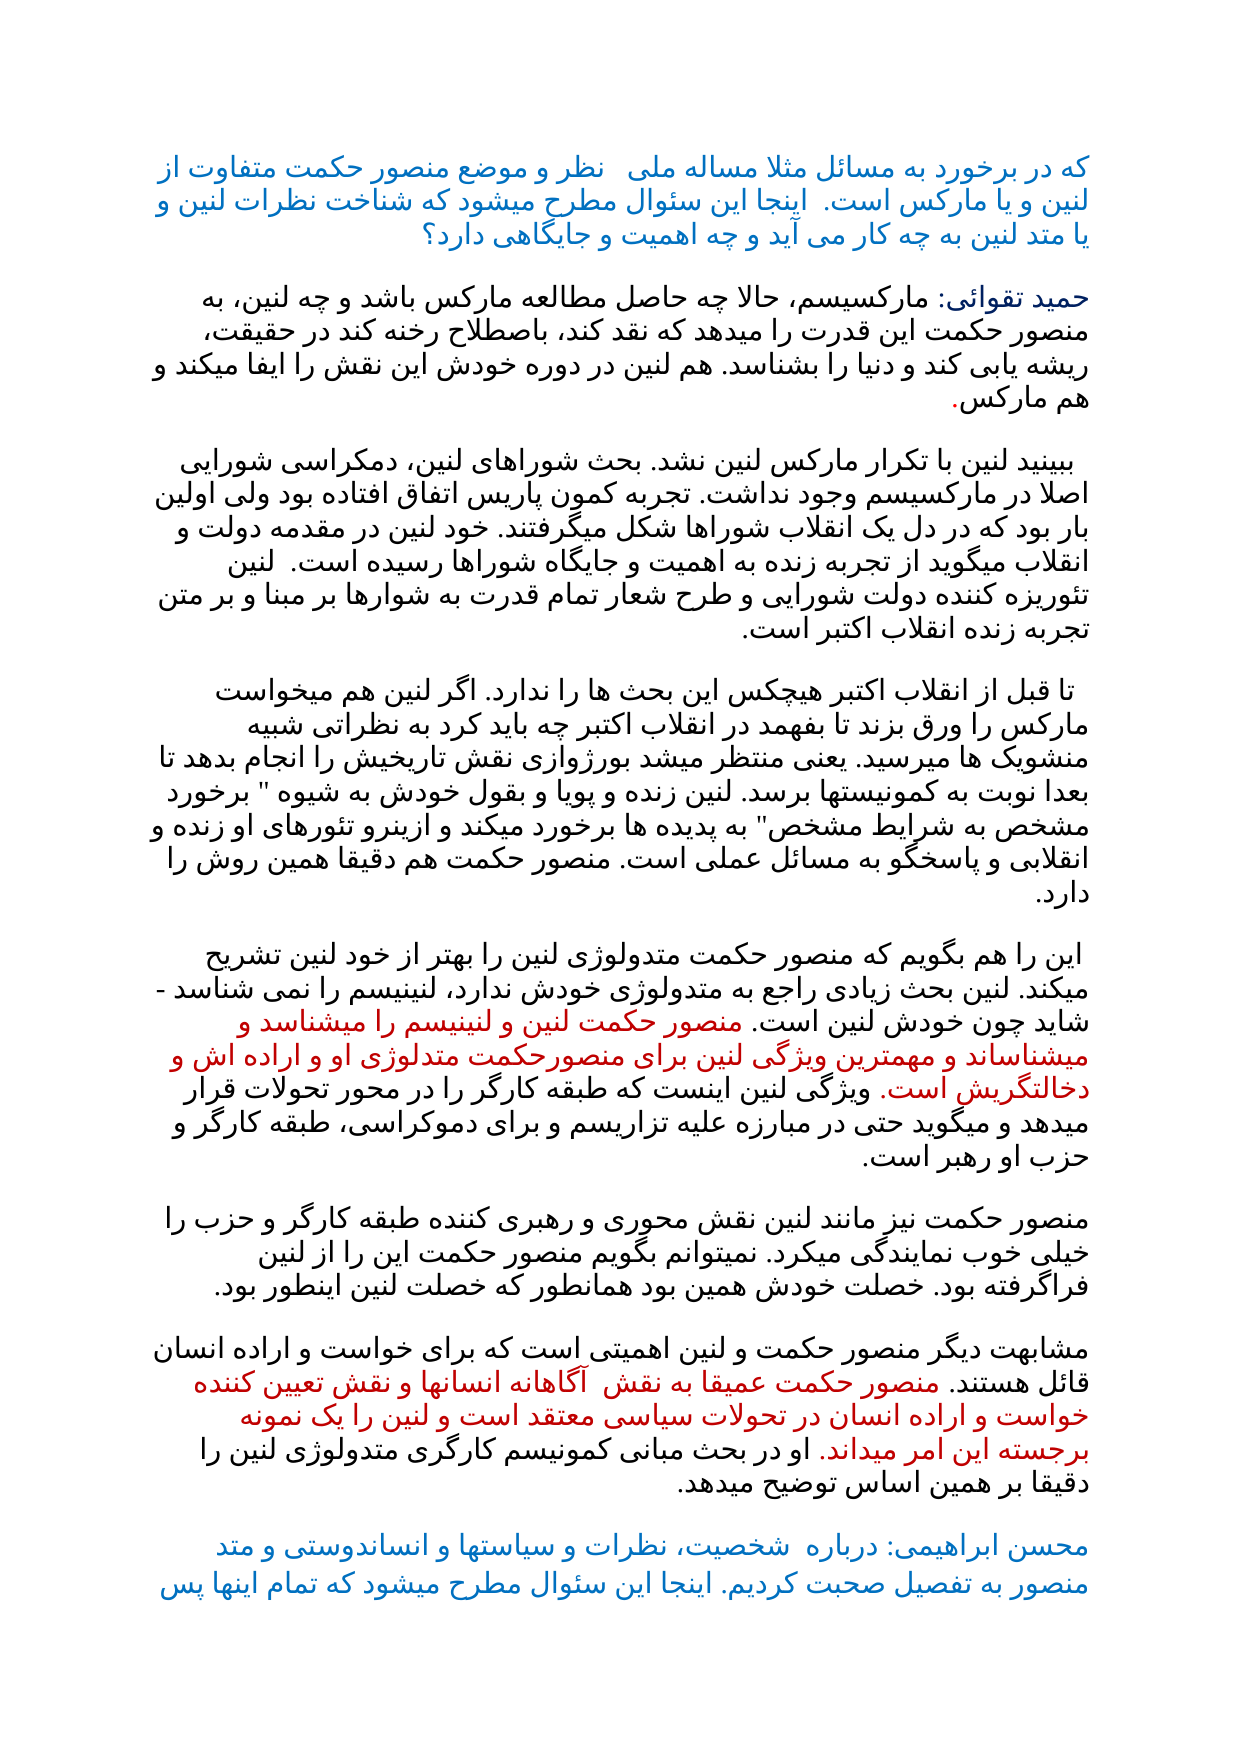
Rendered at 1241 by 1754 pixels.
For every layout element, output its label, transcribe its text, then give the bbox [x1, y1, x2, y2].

text ببینید لنین با تکرار مارکس لنین نشد. بحث شوراهای لنین، دمکراسی شورایی اصلا در مارکسیسم وجود نداشت. تجربه کمون پاریس اتفاق افتاده بود ولی اولین بار بود که در دل یک انقلاب شوراها شکل میگرفتند. خود لنین در مقدمه دولت و انقلاب میگوید از تجربه زنده به اهمیت و جایگاه شوراها رسیده است. لنین تئوریزه کننده دولت شورایی و طرح شعار تمام قدرت به شوارها بر مبنا و بر متن تجربه زنده انقلاب اکتبر است. [150, 443, 1090, 644]
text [150, 150, 1090, 251]
text تا قبل از انقلاب اکتبر هیچکس این بحث ها را ندارد. اگر لنین هم میخواست مارکس را ورق بزند تا بفهمد در انقلاب اکتبر چه باید کرد به نظراتی شبیه منشویک ها میرسید. یعنی منتظر میشد بورژوازی نقش تاریخیش را انجام بدهد تا بعدا نوبت به کمونیستها برسد. لنین زنده و پویا و بقول خودش به شیوه " برخورد مشخص به شرایط مشخص" به پدیده ها برخورد میکند و ازینرو تئورهای او زنده و انقلابی و پاسخگو به مسائل عملی است. منصور حکمت هم دقیقا همین روش را دارد. [150, 673, 1090, 908]
text این را هم بگویم که منصور حکمت متدولوژی لنین را بهتر از خود لنین تشریح میکند. لنین بحث زیادی راجع به متدولوژی خودش ندارد، لنینیسم را نمی شناسد - شاید چون خودش لنین است. منصور حکمت لنین و لنینیسم را میشناسد و میشناساند و مهمترین ویژگی لنین برای منصورحکمت متدلوژی او و اراده اش و دخالتگریش است. ویژگی لنین اینست که طبقه کارگر را در محور تحولات قرار میدهد و میگوید حتی در مبارزه علیه تزاریسم و برای دموکراسی، طبقه کارگر و حزب او رهبر است. [150, 937, 1090, 1172]
text حمید تقوائی: مارکسیسم، حالا چه حاصل مطالعه مارکس باشد و چه لنین، به منصور حکمت این قدرت را میدهد که نقد کند، باصطلاح رخنه کند در حقیقت، ریشه یابی کند و دنیا را بشناسد. هم لنین در دوره خودش این نقش را ایفا میکند و هم مارکس. [150, 280, 1090, 414]
text منصور حکمت نیز مانند لنین نقش محوری و رهبری کننده طبقه کارگر و حزب را خیلی خوب نمایندگی میکرد. نمیتوانم بگویم منصور حکمت این را از لنین فراگرفته بود. خصلت خودش همین بود همانطور که خصلت لنین اینطور بود. [150, 1201, 1090, 1302]
text مشابهت دیگر منصور حکمت و لنین اهمیتی است که برای خواست و اراده انسان قائل هستند. منصور حکمت عمیقا به نقش آگاهانه انسانها و نقش تعیین کننده خواست و اراده انسان در تحولات سیاسی معتقد است و لنین را یک نمونه برجسته این امر میداند. او در بحث مبانی کمونیسم کارگری متدولوژی لنین را دقیقا بر همین اساس توضیح میدهد. [150, 1331, 1090, 1499]
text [150, 1528, 1090, 1600]
